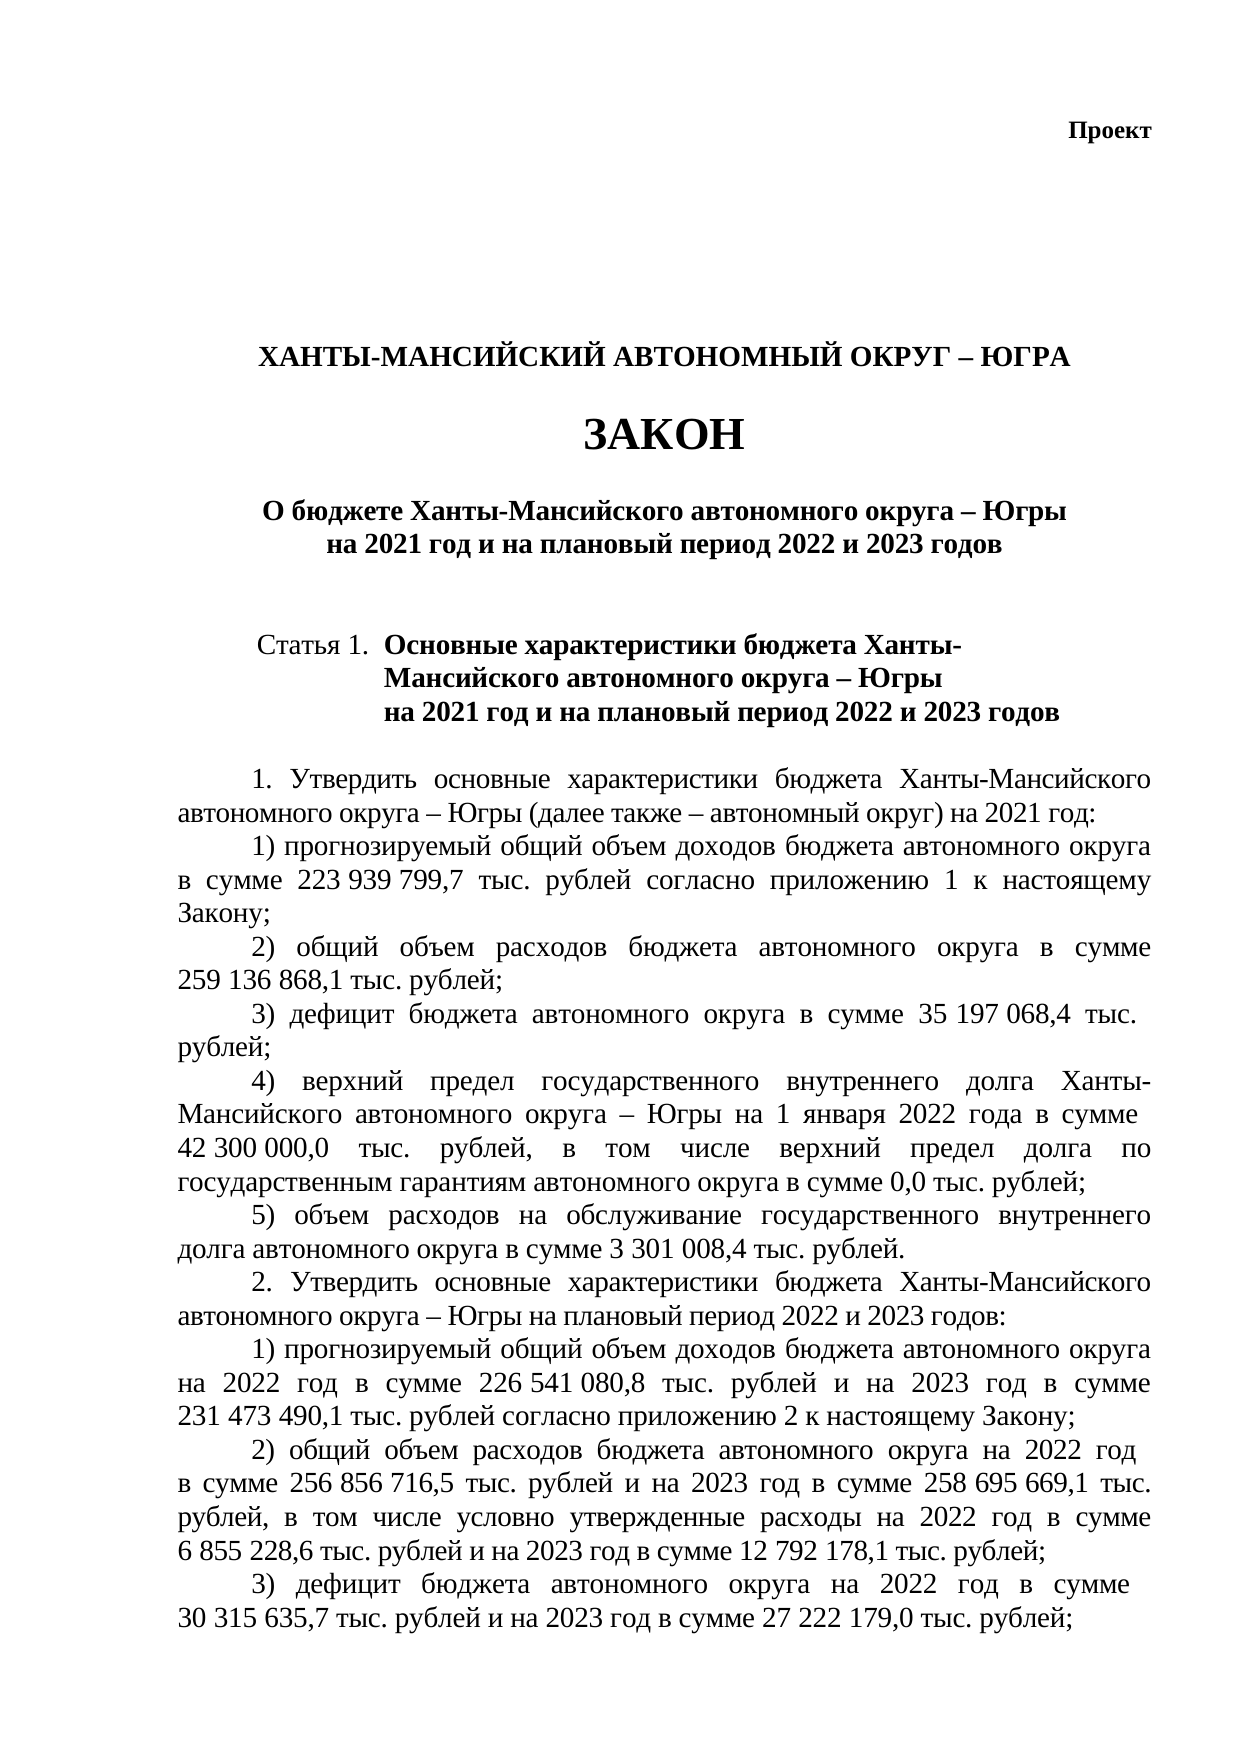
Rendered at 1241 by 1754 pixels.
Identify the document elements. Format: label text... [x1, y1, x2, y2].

text 2) общий объем расходов бюджета автономного округа в сумме 259 136 868,1 тыс. рублей; [177, 929, 1152, 996]
text 1) прогнозируемый общий объем доходов бюджета автономного округа на 2022 год в сумме 226 541 080,8 тыс. рублей и на 2023 год в сумме 231 473 490,1 тыс. рублей согласно приложению 2 к настоящему Закону; [177, 1331, 1152, 1432]
text 2. Утвердить основные характеристики бюджета Ханты-Мансийского автономного округа – Югры на плановый период 2022 и 2023 годов: [177, 1264, 1152, 1331]
table_header Статья 1. [166, 627, 372, 728]
text 3) дефицит бюджета автономного округа в сумме 35 197 068,4 тыс. рублей; [177, 996, 1152, 1063]
text 4) верхний предел государственного внутреннего долга Ханты-Мансийского автономного округа – Югры на 1 января 2022 года в сумме 42 300 000,0 тыс. рублей, в том числе верхний предел долга по государственным гарантиям автономного округа в сумме 0,0 тыс. рублей; [177, 1063, 1152, 1197]
text Проект [177, 115, 1152, 144]
text 1) прогнозируемый общий объем доходов бюджета автономного округа в сумме 223 939 799,7 тыс. рублей согласно приложению 1 к настоящему Закону; [177, 828, 1152, 929]
text 3) дефицит бюджета автономного округа на 2022 год в сумме 30 315 635,7 тыс. рублей и на 2023 год в сумме 27 222 179,0 тыс. рублей; [177, 1566, 1152, 1633]
text О бюджете Ханты-Мансийского автономного округа – Югры [177, 493, 1152, 526]
text 2) общий объем расходов бюджета автономного округа на 2022 год в сумме 256 856 716,5 тыс. рублей и на 2023 год в сумме 258 695 669,1 тыс. рублей, в том числе условно утвержденные расходы на 2022 год в сумме 6 855 228,6 тыс. рублей и на 2023 год в сумме 12 792 178,1 тыс. рублей; [177, 1432, 1152, 1566]
text ЗАКОН [177, 407, 1152, 459]
table_header Основные характеристики бюджета Ханты- Мансийского автономного округа – Югры на 2021 год и на плановый период 2022 и 2023 годов [373, 627, 1163, 728]
text на 2021 год и на плановый период 2022 и 2023 годов [177, 526, 1152, 560]
text ХАНТЫ-МАНСИЙСКИЙ АВТОНОМНЫЙ ОКРУГ – ЮГРА [177, 339, 1152, 373]
text 1. Утвердить основные характеристики бюджета Ханты-Мансийского автономного округа – Югры (далее также – автономный округ) на 2021 год: [177, 761, 1152, 828]
text 5) объем расходов на обслуживание государственного внутреннего долга автономного округа в сумме 3 301 008,4 тыс. рублей. [177, 1197, 1152, 1264]
